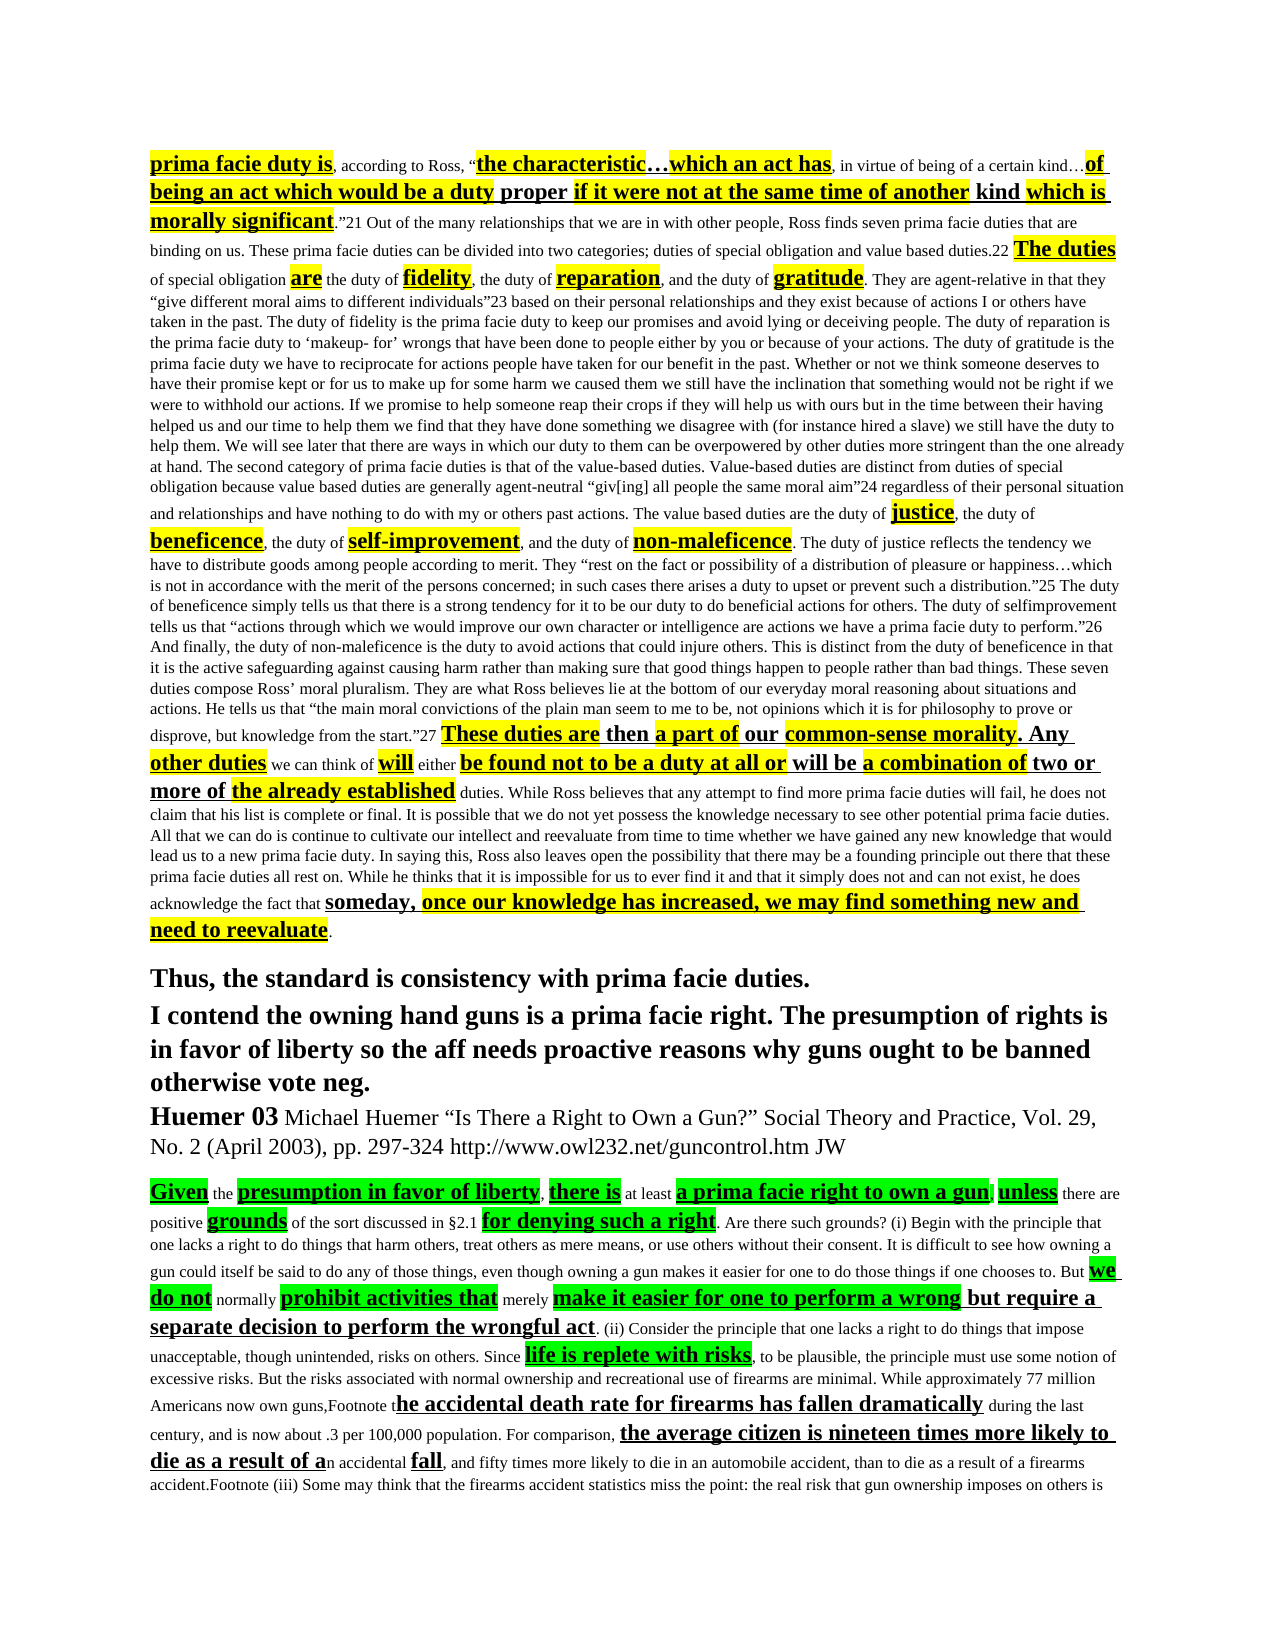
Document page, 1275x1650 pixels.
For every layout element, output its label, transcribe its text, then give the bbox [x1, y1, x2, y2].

subtitle Thus, the standard is consistency with prima facie duties. [150, 962, 1125, 993]
text Huemer 03 Michael Huemer “Is There a Right to Own a Gun?” Social Theory and Practice, Vol. 29, No. 2 (April 2003), pp. 297-324 http://www.owl232.net/guncontrol.htm JW [150, 1100, 1125, 1159]
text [150, 150, 1125, 943]
subtitle I contend the owning hand guns is a prima facie right. The presumption of rights is in favor of liberty so the aff needs proactive reasons why guns ought to be banned otherwise vote neg. [150, 999, 1125, 1098]
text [150, 1178, 1125, 1494]
